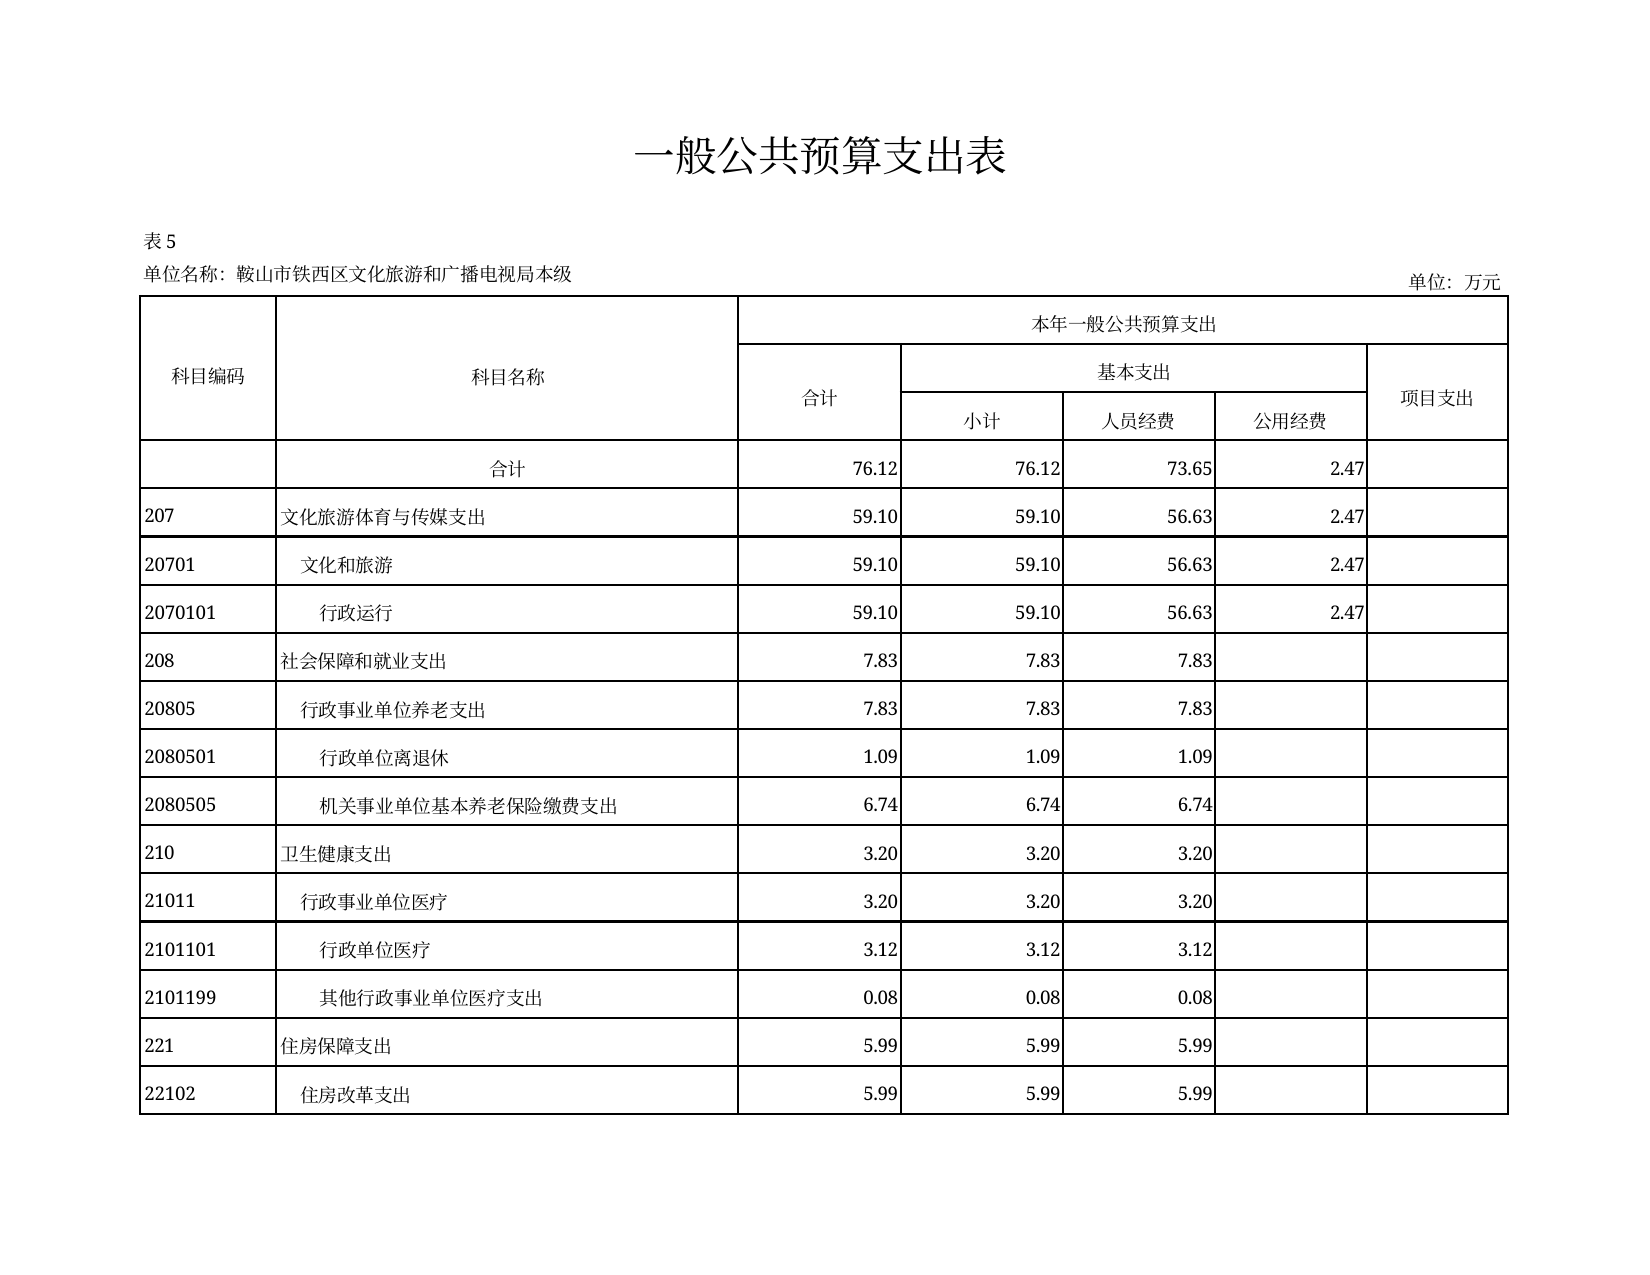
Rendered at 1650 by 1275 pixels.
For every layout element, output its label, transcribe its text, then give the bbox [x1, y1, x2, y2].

table_cell 0.08 [1064, 971, 1214, 1017]
table_cell [1216, 682, 1366, 728]
table_cell [1368, 778, 1507, 824]
table_cell 20805 [141, 682, 275, 728]
table_cell 76.12 [739, 441, 900, 487]
table_cell 5.99 [1064, 1019, 1214, 1065]
table_cell 项目支出 [1368, 345, 1507, 439]
table_cell 5.99 [1064, 1067, 1214, 1113]
table_cell [1216, 874, 1366, 920]
table_cell 2080501 [141, 730, 275, 776]
table_cell [1368, 586, 1507, 632]
table_cell 3.20 [739, 874, 900, 920]
table_cell 6.74 [1064, 778, 1214, 824]
table_cell [1216, 778, 1366, 824]
table_cell 3.12 [902, 923, 1062, 968]
table_cell 221 [141, 1019, 275, 1065]
table_cell [1368, 682, 1507, 728]
table_cell 0.08 [739, 971, 900, 1017]
table_cell 76.12 [902, 441, 1062, 487]
table_cell [141, 441, 275, 487]
table_cell 2080505 [141, 778, 275, 824]
table_cell 3.20 [1064, 826, 1214, 872]
table_cell 2.47 [1216, 489, 1366, 535]
table_cell 59.10 [739, 538, 900, 583]
table_cell 行政事业单位养老支出 [277, 682, 737, 728]
table_cell 5.99 [739, 1019, 900, 1065]
table_cell 7.83 [1064, 682, 1214, 728]
table_cell [1368, 1019, 1507, 1065]
table_cell 公用经费 [1216, 393, 1366, 439]
table_header 本年一般公共预算支出 [739, 297, 1507, 343]
table_cell 208 [141, 634, 275, 680]
table_cell [1368, 874, 1507, 920]
table_cell 3.20 [739, 826, 900, 872]
table_cell 7.83 [1064, 634, 1214, 680]
table_cell 住房改革支出 [277, 1067, 737, 1113]
table_cell 56.63 [1064, 586, 1214, 632]
table_cell 59.10 [739, 586, 900, 632]
table_cell [1368, 730, 1507, 776]
table_cell 基本支出 [902, 345, 1366, 391]
table_cell [1216, 1019, 1366, 1065]
table_cell [1216, 1067, 1366, 1113]
table_cell 1.09 [1064, 730, 1214, 776]
table_cell 文化和旅游 [277, 538, 737, 583]
table_cell 56.63 [1064, 538, 1214, 583]
table_cell [1368, 538, 1507, 583]
table_cell 2.47 [1216, 586, 1366, 632]
table_cell 3.20 [1064, 874, 1214, 920]
table_cell 5.99 [739, 1067, 900, 1113]
table_cell 22102 [141, 1067, 275, 1113]
table_cell [1216, 730, 1366, 776]
table_cell 合计 [277, 441, 737, 487]
table_cell 行政事业单位医疗 [277, 874, 737, 920]
table_header 科目编码 [141, 297, 275, 439]
table_cell 3.12 [739, 923, 900, 968]
table_cell 3.20 [902, 874, 1062, 920]
table_cell 住房保障支出 [277, 1019, 737, 1065]
table_cell 3.20 [902, 826, 1062, 872]
table_cell 2.47 [1216, 538, 1366, 583]
table_cell [1368, 489, 1507, 535]
table_cell 20701 [141, 538, 275, 583]
table_cell 合计 [739, 345, 900, 439]
table_cell 2101199 [141, 971, 275, 1017]
text 单位：万元 [1408, 268, 1577, 295]
text 表5 [143, 227, 590, 254]
table_cell 人员经费 [1064, 393, 1214, 439]
text 单位名称：鞍山市铁西区文化旅游和广播电视局本级 [143, 260, 590, 287]
table_cell 207 [141, 489, 275, 535]
table_cell 机关事业单位基本养老保险缴费支出 [277, 778, 737, 824]
table_cell [1368, 923, 1507, 968]
table_cell 59.10 [739, 489, 900, 535]
table_cell [1368, 826, 1507, 872]
table_cell [1368, 441, 1507, 487]
table_cell 3.12 [1064, 923, 1214, 968]
table_cell [1216, 826, 1366, 872]
table_cell 5.99 [902, 1019, 1062, 1065]
table_cell 1.09 [739, 730, 900, 776]
table_header 科目名称 [277, 297, 737, 439]
table_cell 59.10 [902, 489, 1062, 535]
table_cell 56.63 [1064, 489, 1214, 535]
table_cell [1368, 634, 1507, 680]
table_cell 210 [141, 826, 275, 872]
table_cell 社会保障和就业支出 [277, 634, 737, 680]
table_cell 2101101 [141, 923, 275, 968]
table_cell 行政单位离退休 [277, 730, 737, 776]
table_cell [1368, 971, 1507, 1017]
table_cell 7.83 [902, 682, 1062, 728]
table_cell 7.83 [902, 634, 1062, 680]
table_cell 7.83 [739, 682, 900, 728]
table_cell 73.65 [1064, 441, 1214, 487]
table_cell 59.10 [902, 586, 1062, 632]
table_cell [1368, 1067, 1507, 1113]
table_cell 2.47 [1216, 441, 1366, 487]
table_cell 21011 [141, 874, 275, 920]
table_cell 59.10 [902, 538, 1062, 583]
table_cell [1216, 634, 1366, 680]
table_cell 其他行政事业单位医疗支出 [277, 971, 737, 1017]
table_cell 1.09 [902, 730, 1062, 776]
table_cell 行政运行 [277, 586, 737, 632]
table_cell 0.08 [902, 971, 1062, 1017]
table_cell 文化旅游体育与传媒支出 [277, 489, 737, 535]
table_cell 2070101 [141, 586, 275, 632]
table_cell 行政单位医疗 [277, 923, 737, 968]
table_cell 5.99 [902, 1067, 1062, 1113]
table_cell 小计 [902, 393, 1062, 439]
table_cell 6.74 [739, 778, 900, 824]
table_cell 6.74 [902, 778, 1062, 824]
table_cell 7.83 [739, 634, 900, 680]
table_cell [1216, 923, 1366, 968]
table_cell 卫生健康支出 [277, 826, 737, 872]
table_cell [1216, 971, 1366, 1017]
